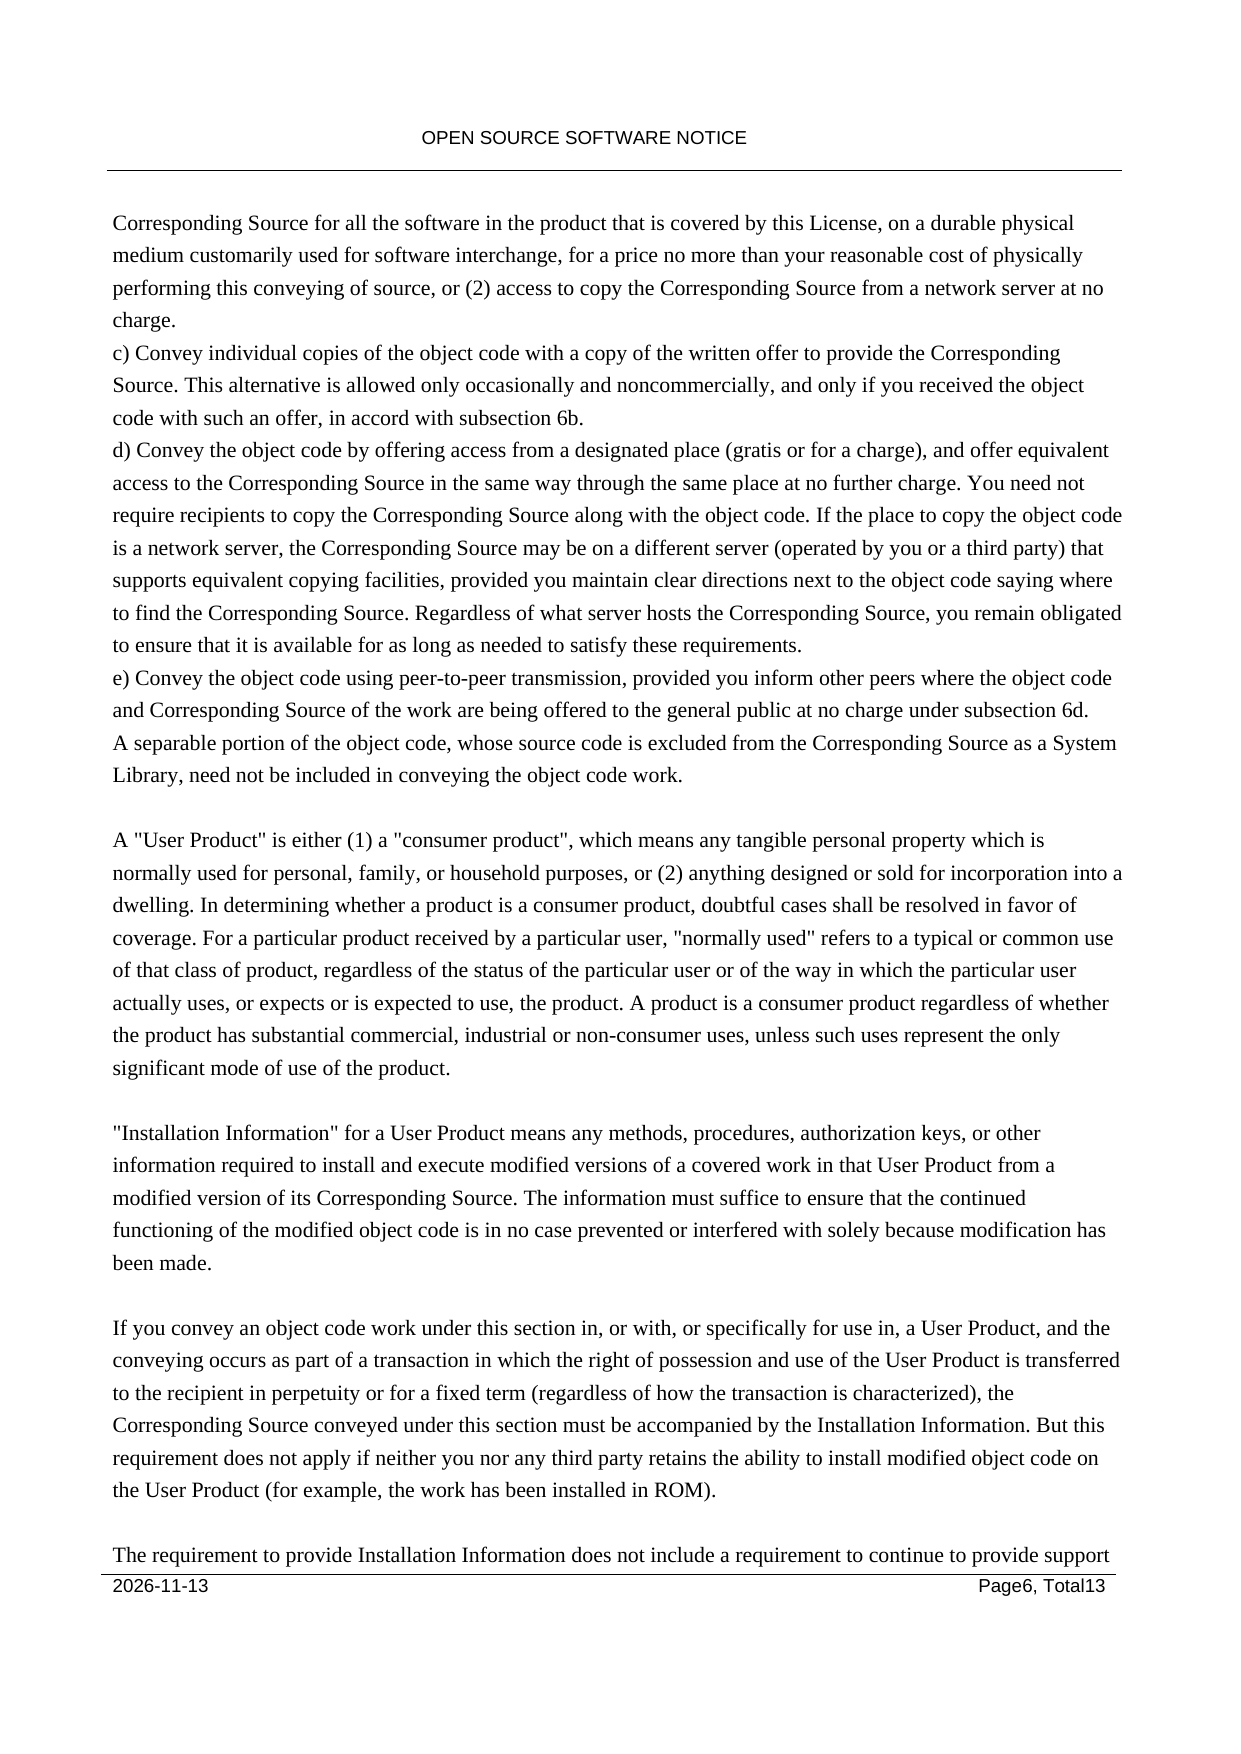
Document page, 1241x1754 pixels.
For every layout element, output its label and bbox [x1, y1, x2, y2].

text [112, 206, 1128, 1571]
